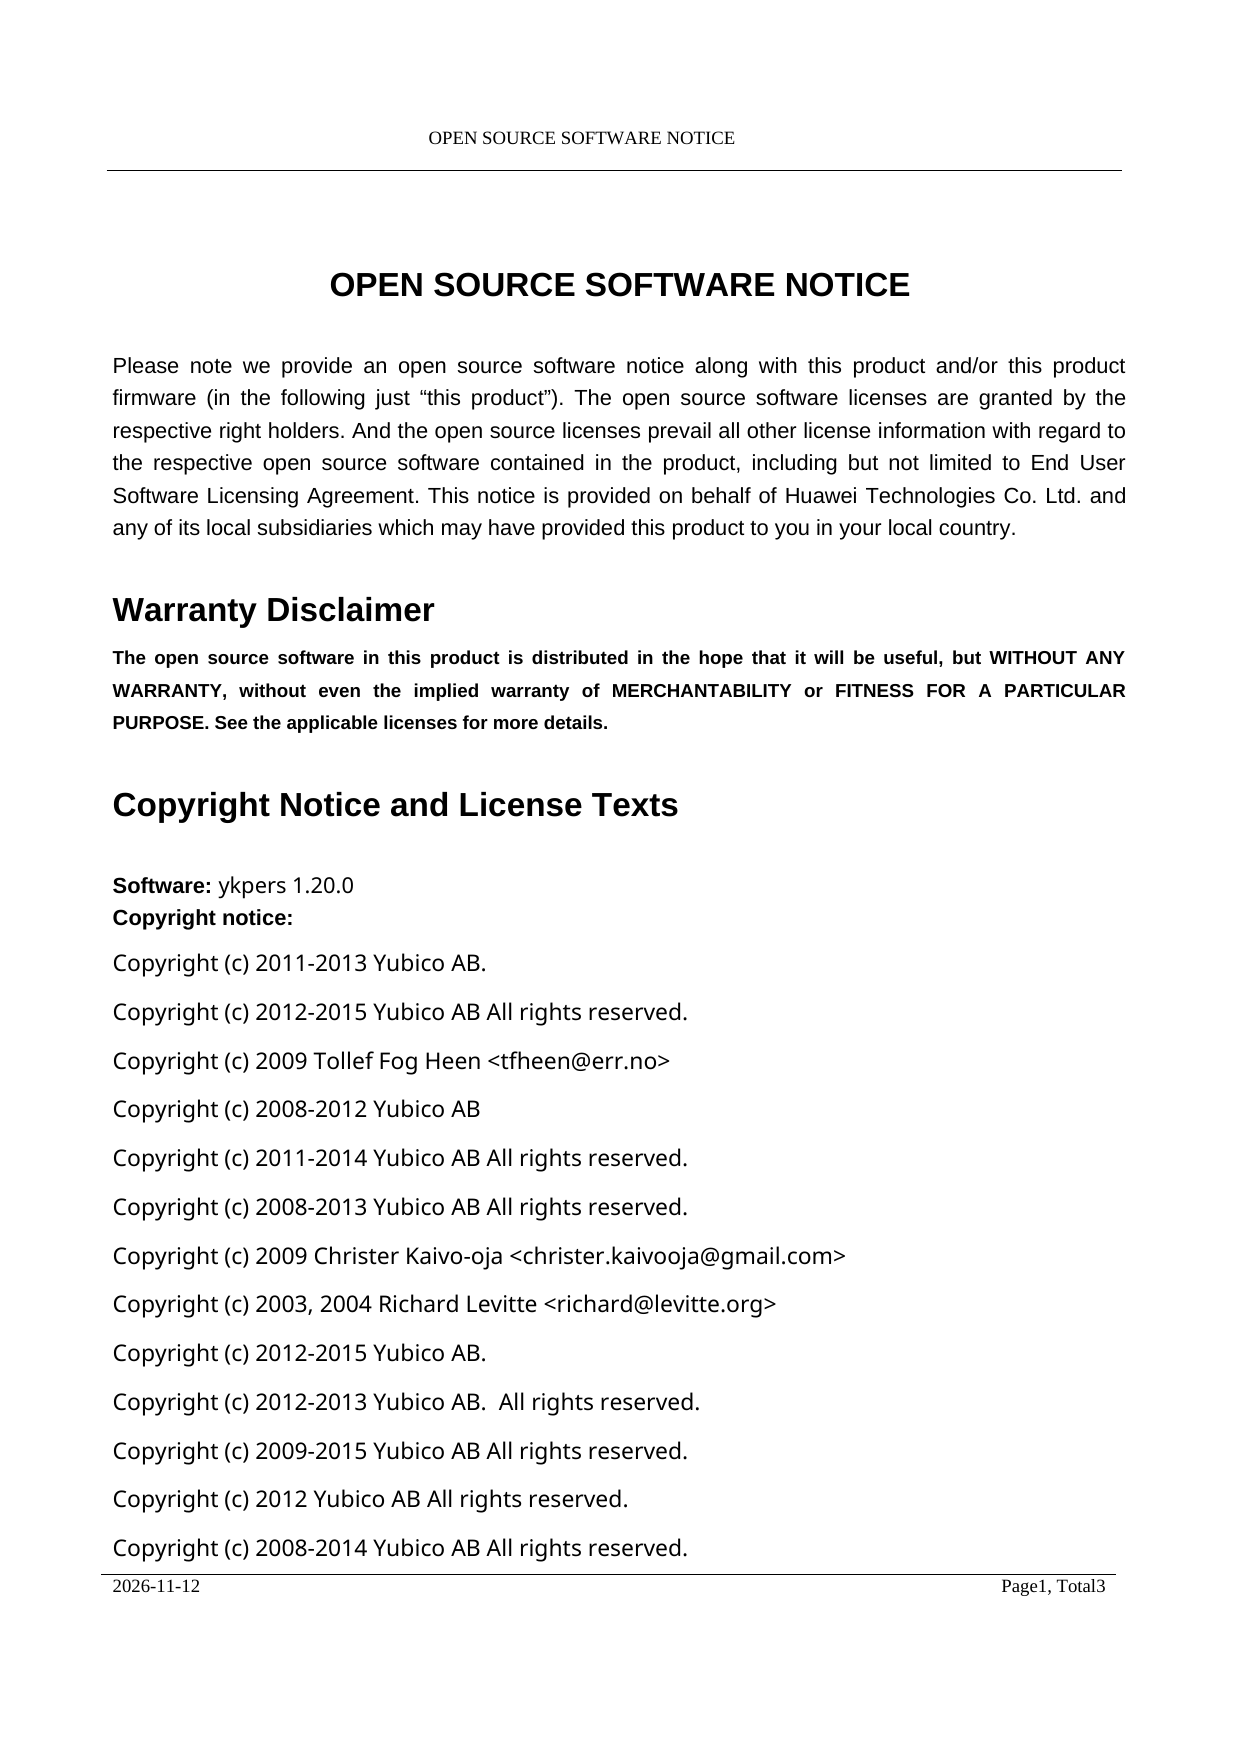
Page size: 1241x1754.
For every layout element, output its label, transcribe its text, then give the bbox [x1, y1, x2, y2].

text OPEN SOURCE SOFTWARE NOTICE [112, 251, 1128, 316]
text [112, 947, 1128, 1564]
text Software: ykpers 1.20.0 [112, 869, 1128, 901]
text Warranty Disclaimer [112, 576, 1128, 641]
text The open source software in this product is distributed in the hope that it will be useful, but WITHOUT ANY WARRANTY, without even the implied warranty of MERCHANTABILITY or FITNESS FOR A PARTICULAR PURPOSE. See the applicable licenses for more details. [112, 641, 1128, 739]
text Copyright notice: [112, 901, 1128, 934]
text Please note we provide an open source software notice along with this product and/or this product firmware (in the following just “this product”). The open source software licenses are granted by the respective right holders. And the open source licenses prevail all other license information with regard to the respective open source software contained in the product, including but not limited to End User Software Licensing Agreement. This notice is provided on behalf of Huawei Technologies Co. Ltd. and any of its local subsidiaries which may have provided this product to you in your local country. [112, 349, 1128, 544]
text Copyright Notice and License Texts [112, 771, 1128, 836]
